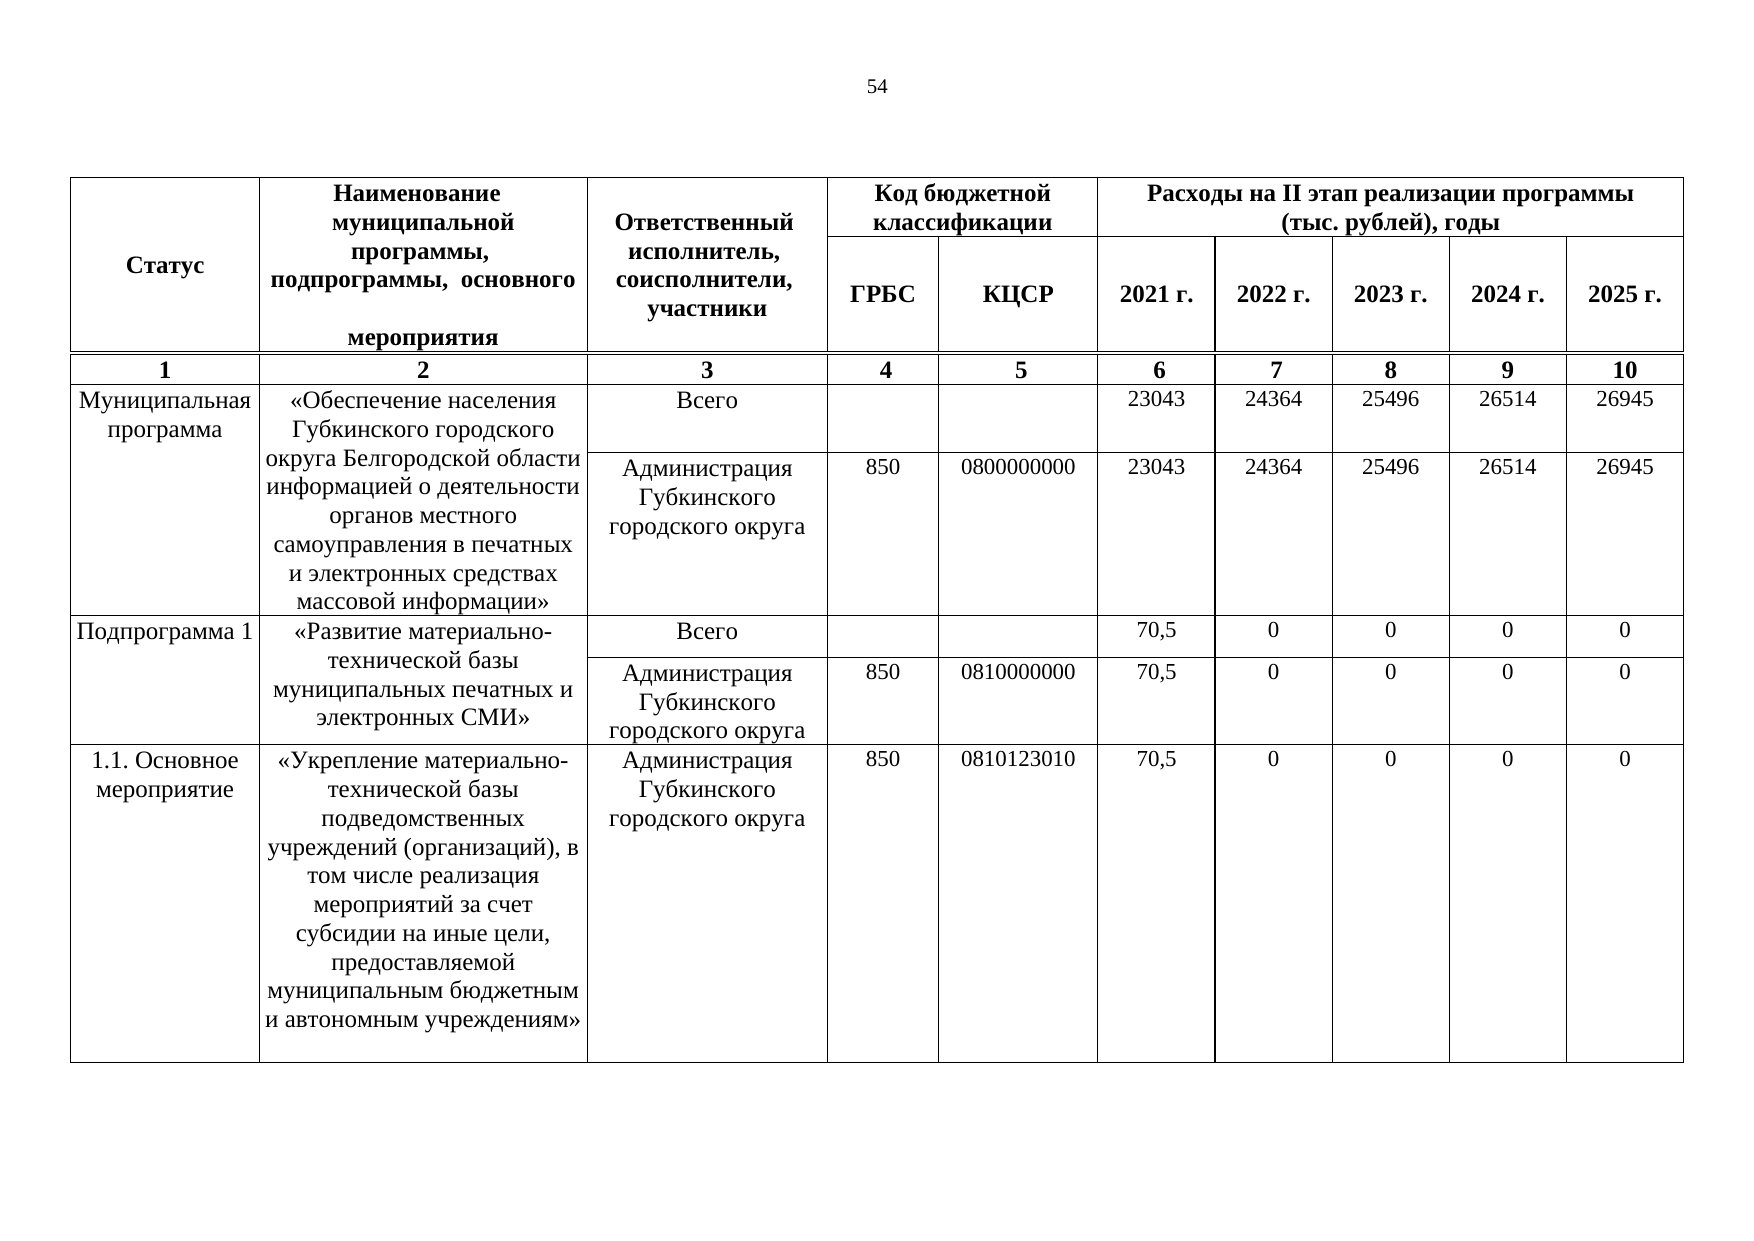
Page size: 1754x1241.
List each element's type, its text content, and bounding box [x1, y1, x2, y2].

table_cell 24364 [1216, 453, 1332, 615]
table_cell 26514 [1450, 385, 1566, 452]
table_cell [828, 385, 938, 452]
table_cell 24364 [1216, 385, 1332, 452]
table_header 2 [260, 355, 587, 384]
table_cell «Развитие материально-технической базы муниципальных печатных и электронных СМИ» [260, 616, 587, 744]
table_cell Администрация Губкинского городского округа [588, 453, 827, 615]
table_cell . [1216, 237, 1332, 351]
table_cell [939, 616, 1097, 657]
table_header 3 [588, 355, 827, 384]
table_cell Муниципальная программа [71, 385, 259, 615]
table_cell 0 [1216, 658, 1332, 744]
table_cell . [1450, 237, 1566, 351]
table_cell 1.1. Основное мероприятие [71, 745, 259, 1062]
table_cell 26945 [1567, 385, 1683, 452]
table_cell 0 [1333, 616, 1449, 657]
table_cell 70,5 [1098, 745, 1214, 1062]
table_header 10 [1567, 355, 1683, 384]
table_cell 70,5 [1098, 616, 1214, 657]
table_header 4 [828, 355, 938, 384]
table_cell 0 [1216, 616, 1332, 657]
table_cell 0 [1216, 745, 1332, 1062]
table_cell . [1333, 237, 1449, 351]
table_cell 70,5 [1098, 658, 1214, 744]
table_cell Администрация Губкинского городского округа [588, 658, 827, 744]
table_header 5 [939, 355, 1097, 384]
table_cell 0 [1567, 616, 1683, 657]
table_cell 0 [1333, 745, 1449, 1062]
table_cell 850 [828, 658, 938, 744]
table_cell 0810123010 [939, 745, 1097, 1062]
table_cell Подпрограмма 1 [71, 616, 259, 744]
table_header 8 [1333, 355, 1449, 384]
table_cell 26514 [1450, 453, 1566, 615]
table_cell 850 [828, 453, 938, 615]
table_cell 25496 [1333, 385, 1449, 452]
table_cell 23043 [1098, 385, 1214, 452]
table_cell 0 [1567, 745, 1683, 1062]
table_cell 23043 [1098, 453, 1214, 615]
table_cell . [1567, 237, 1683, 351]
table_cell . [1098, 237, 1214, 351]
table_cell 0800000000 [939, 453, 1097, 615]
table_header 1 [71, 355, 259, 384]
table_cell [588, 745, 827, 1062]
table_header 6 [1098, 355, 1214, 384]
table_cell Всего [588, 385, 827, 452]
table_header Ответственный исполнитель, соисполнители, участники [588, 178, 827, 351]
table_cell 0 [1450, 616, 1566, 657]
table_cell Всего [588, 616, 827, 657]
table_header Статус [71, 178, 259, 351]
table_cell [939, 385, 1097, 452]
table_cell 850 [828, 745, 938, 1062]
table_header Код бюджетной классификации [828, 178, 1097, 236]
table_cell 25496 [1333, 453, 1449, 615]
table_cell 0810000000 [939, 658, 1097, 744]
table_cell [828, 616, 938, 657]
table_cell ГРБС [828, 237, 938, 351]
table_cell 26945 [1567, 453, 1683, 615]
table_cell 0 [1450, 658, 1566, 744]
table_cell 0 [1567, 658, 1683, 744]
table_header 7 [1216, 355, 1332, 384]
table_header Расходы на II этап реализации программы (тыс. рублей), годы [1098, 178, 1683, 236]
table_cell КЦСР [939, 237, 1097, 351]
table_cell «Обеспечение населения Губкинского городского округа Белгородской области информацией о деятельности органов местного самоуправления в печатных и электронных средствах массовой информации» [260, 385, 587, 615]
table_cell 0 [1450, 745, 1566, 1062]
table_cell 0 [1333, 658, 1449, 744]
table_cell «Укрепление материально-технической базы подведомственных учреждений (организаций), в том числе реализация мероприятий за счет субсидии на иные цели, предоставляемой муниципальным бюджетным и автономным учреждениям» [260, 745, 587, 1062]
table_header Наименование муниципальной программы, подпрограммы, основного мероприятия [260, 178, 587, 351]
table_header 9 [1450, 355, 1566, 384]
